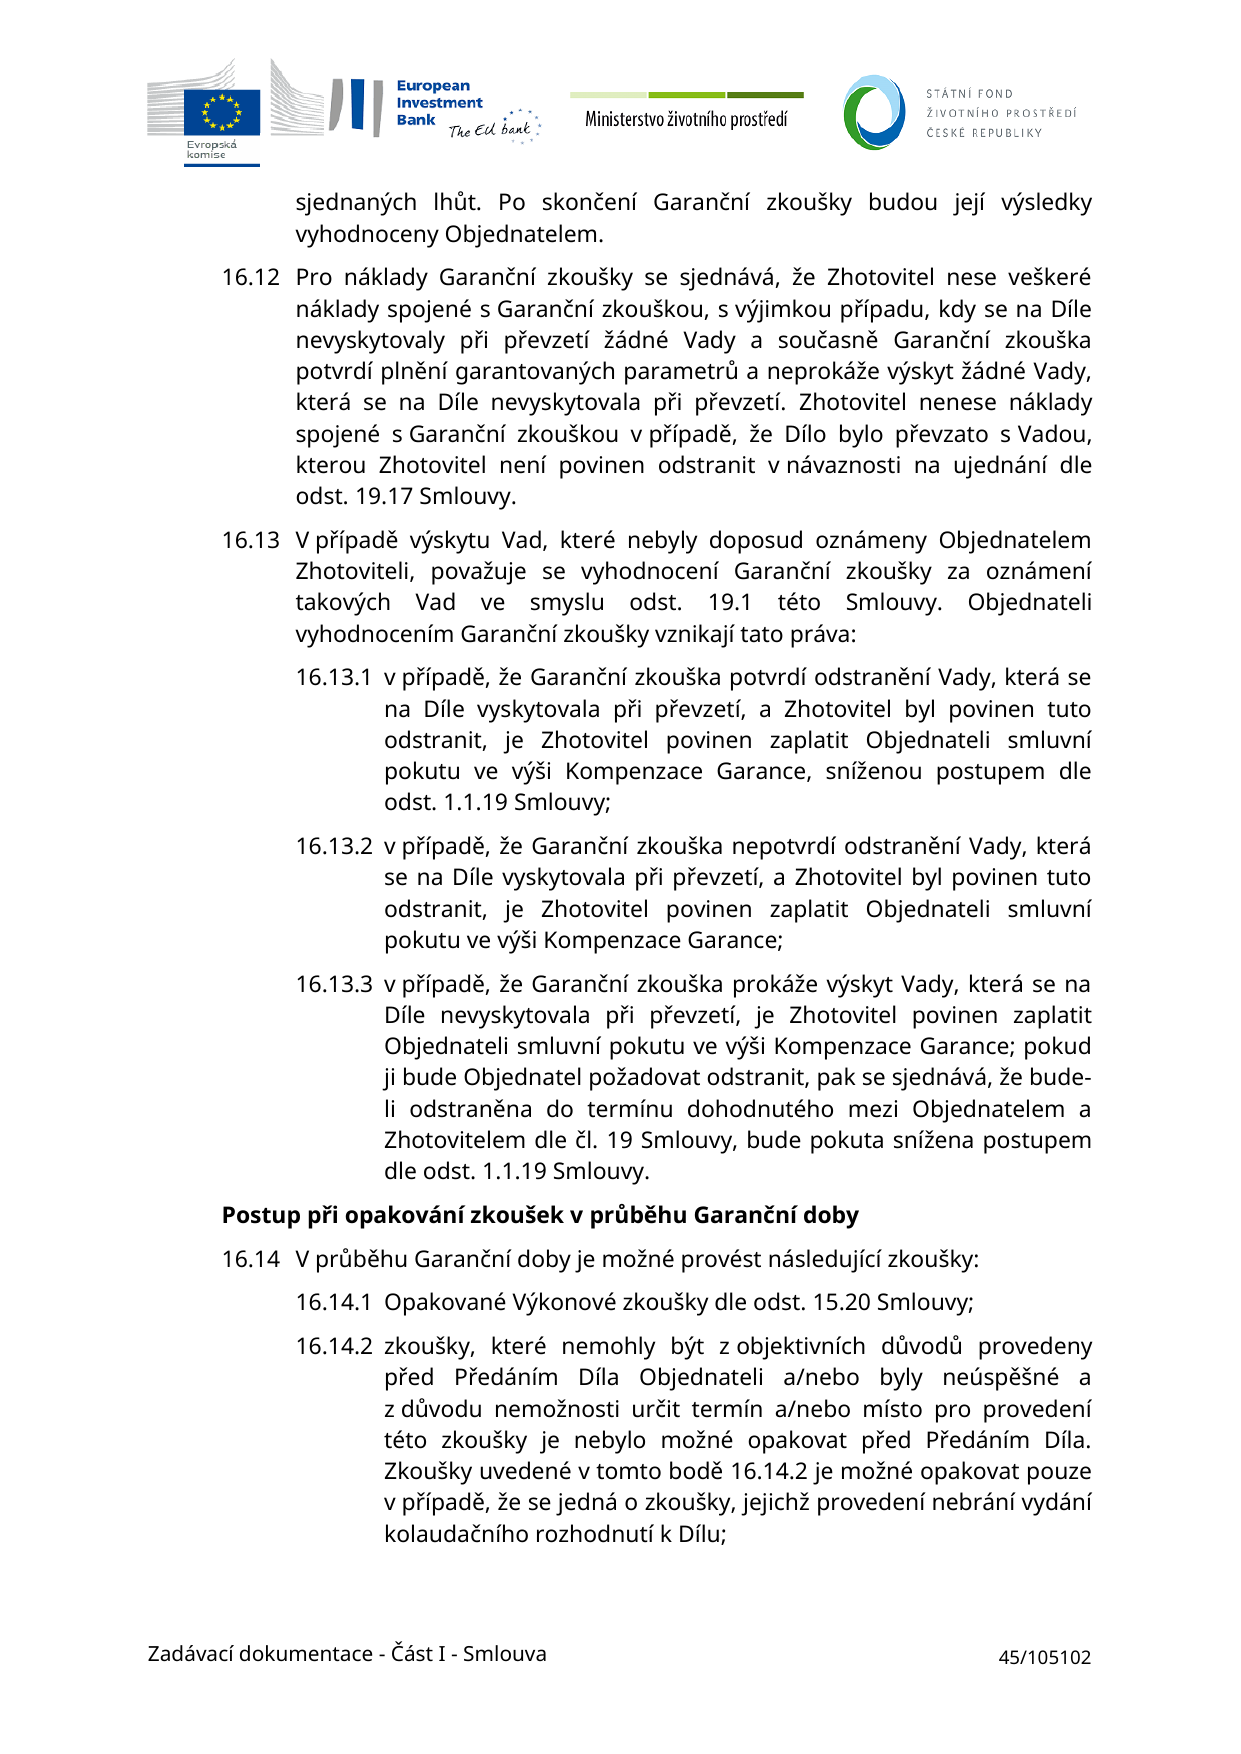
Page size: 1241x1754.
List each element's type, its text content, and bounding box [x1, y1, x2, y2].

list V případě výskytu Vad, které nebyly doposud oznámeny Objednatelem Zhotoviteli, považuje se vyhodnocení Garanční zkoušky za oznámení takových Vad ve smyslu odst. 19.1 této Smlouvy. Objednateli vyhodnocením Garanční zkoušky vznikají tato práva: [221, 524, 1093, 649]
list zkoušky, které nemohly být z objektivních důvodů provedeny před Předáním Díla Objednateli a/nebo byly neúspěšné a z důvodu nemožnosti určit termín a/nebo místo pro provedení této zkoušky je nebylo možné opakovat před Předáním Díla. Zkoušky uvedené v tomto bodě 16.14.2 je možné opakovat pouze v případě, že se jedná o zkoušky, jejichž provedení nebrání vydání kolaudačního rozhodnutí k Dílu; [295, 1330, 1093, 1549]
list Pro náklady Garanční zkoušky se sjednává, že Zhotovitel nese veškeré náklady spojené s Garanční zkouškou, s výjimkou případu, kdy se na Díle nevyskytovaly při převzetí žádné Vady a současně Garanční zkouška potvrdí plnění garantovaných parametrů a neprokáže výskyt žádné Vady, která se na Díle nevyskytovala při převzetí. Zhotovitel nenese náklady spojené s Garanční zkouškou v případě, že Dílo bylo převzato s Vadou, kterou Zhotovitel není povinen odstranit v návaznosti na ujednání dle odst. 19.17 Smlouvy. [221, 261, 1093, 511]
list v případě, že Garanční zkouška potvrdí odstranění Vady, která se na Díle vyskytovala při převzetí, a Zhotovitel byl povinen tuto odstranit, je Zhotovitel povinen zaplatit Objednateli smluvní pokutu ve výši Kompenzace Garance, sníženou postupem dle odst. 1.1.19 Smlouvy; [295, 661, 1093, 817]
list v případě, že Garanční zkouška nepotvrdí odstranění Vady, která se na Díle vyskytovala při převzetí, a Zhotovitel byl povinen tuto odstranit, je Zhotovitel povinen zaplatit Objednateli smluvní pokutu ve výši Kompenzace Garance; [295, 830, 1093, 955]
list V průběhu Garanční doby je možné provést následující zkoušky: [221, 1242, 1093, 1274]
text Postup při opakování zkoušek v průběhu Garanční doby [192, 1199, 1093, 1230]
list Opakované Výkonové zkoušky dle odst. 15.20 Smlouvy; [295, 1286, 1093, 1317]
picture [147, 55, 1092, 167]
list v případě, že Garanční zkouška prokáže výskyt Vady, která se na Díle nevyskytovala při převzetí, je Zhotovitel povinen zaplatit Objednateli smluvní pokutu ve výši Kompenzace Garance; pokud ji bude Objednatel požadovat odstranit, pak se sjednává, že bude-li odstraněna do termínu dohodnutého mezi Objednatelem a Zhotovitelem dle čl. 19 Smlouvy, bude pokuta snížena postupem dle odst. 1.1.19 Smlouvy. [295, 967, 1093, 1186]
